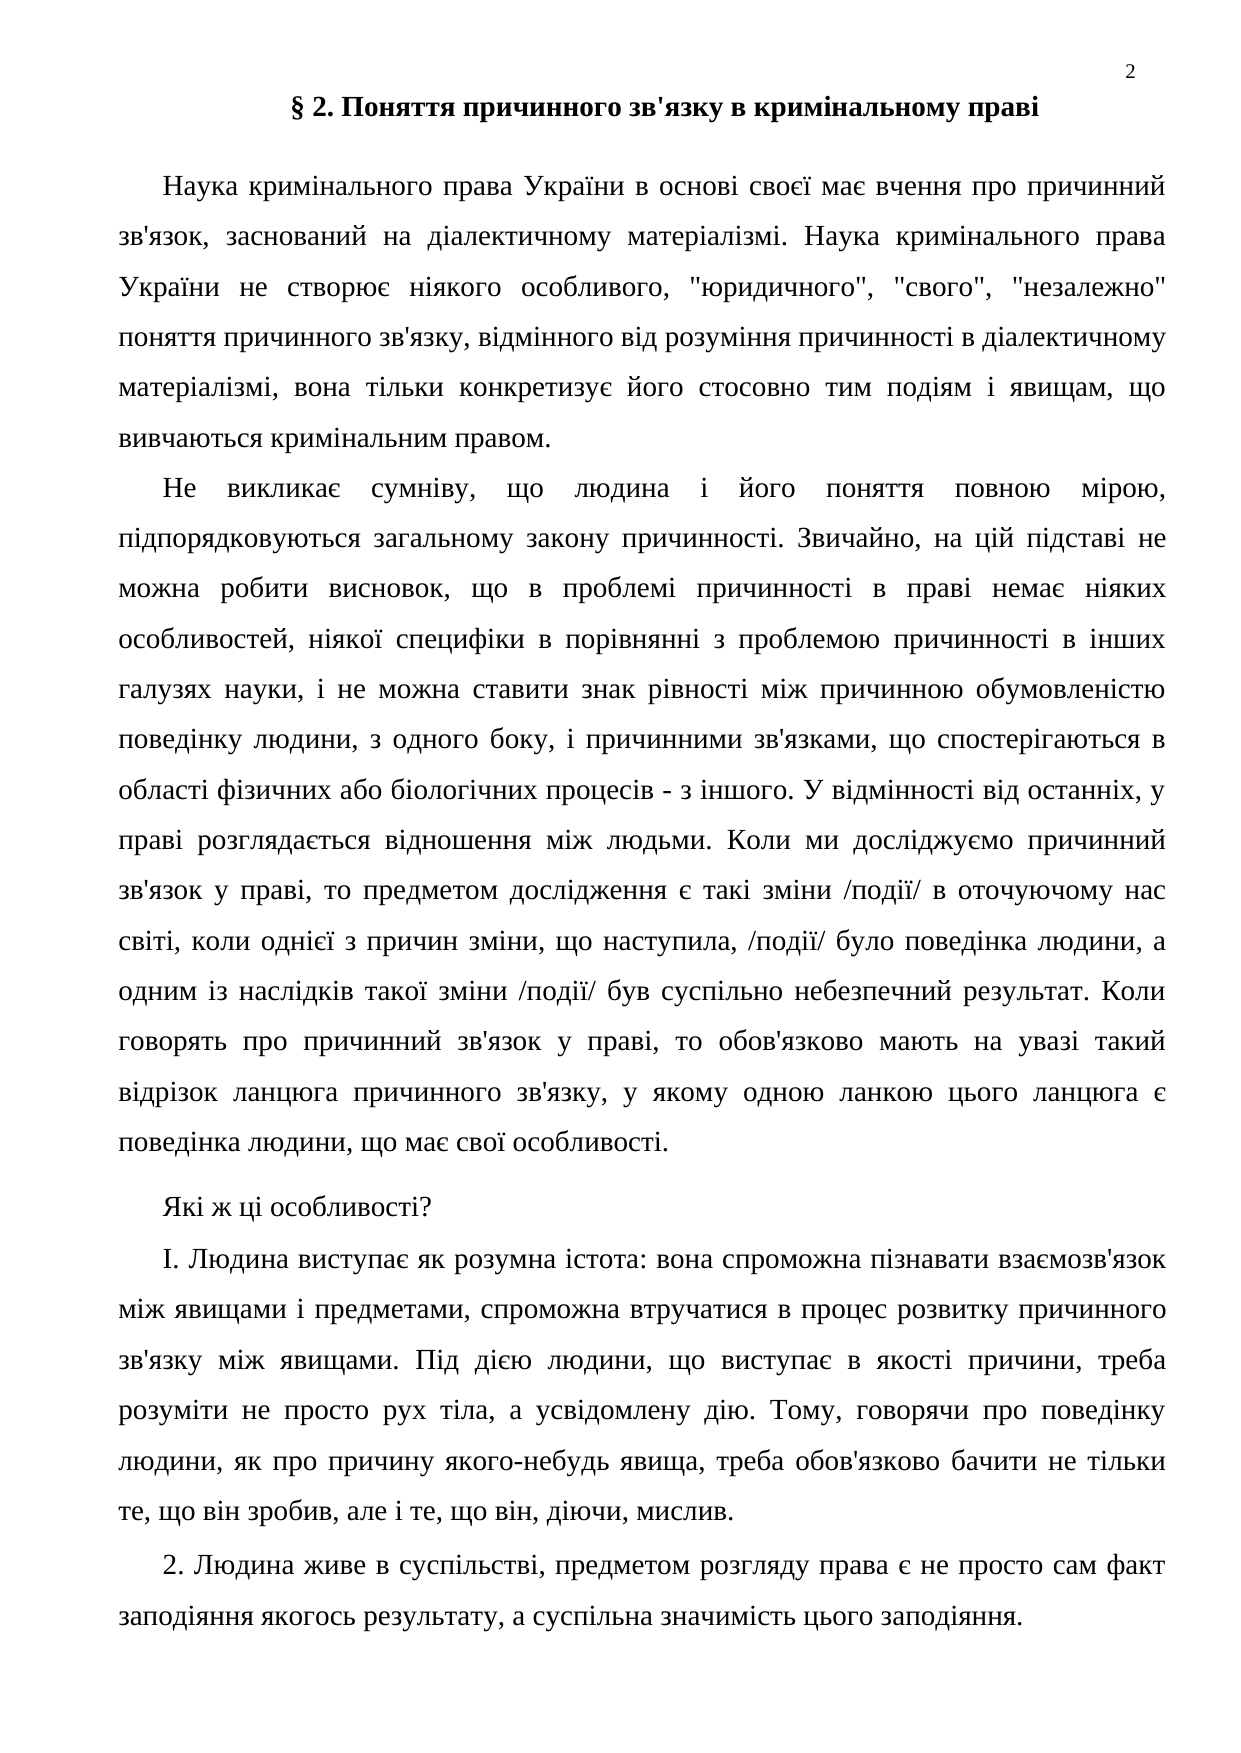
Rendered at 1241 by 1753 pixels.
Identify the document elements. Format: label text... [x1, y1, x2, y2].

text I. Людина виступає як розумна істота: вона спроможна пізнавати взаємозв'язок між явищами і предметами, спроможна втручатися в процес розвитку причинного зв'язку між явищами. Під дією людини, що виступає в якості причини, треба розуміти не просто рух тіла, а усвідомлену дію. Тому, говорячи про поведінку людини, як про причину якого-небудь явища, треба обов'язково бачити не тільки те, що він зробив, але і те, що він, діючи, мислив. [118, 1241, 1167, 1526]
text 2. Людина живе в суспільстві, предметом розгляду права є не просто сам факт заподіяння якогось результату, а суспільна значимість цього заподіяння. [118, 1547, 1167, 1631]
text Наука кримінального права України в основі своєї має вчення про причинний зв'язок, заснований на діалектичному матеріалізмі. Наука кримінального права України не створює ніякого особливого, "юридичного", "свого", "незалежно" поняття причинного зв'язку, відмінного від розуміння причинності в діалектичному матеріалізмі, вона тільки конкретизує його стосовно тим подіям і явищам, що вивчаються кримінальним правом. [118, 168, 1167, 453]
text Які ж ці особливості? [118, 1189, 1167, 1222]
text § 2. Поняття причинного зв'язку в кримінальному праві [118, 89, 1167, 122]
text Не викликає сумніву, що людина і його поняття повною мірою, підпорядковуються загальному закону причинності. Звичайно, на цій підставі не можна робити висновок, що в проблемі причинності в праві немає ніяких особливостей, ніякої специфіки в порівнянні з проблемою причинності в інших галузях науки, і не можна ставити знак рівності між причинною обумовленістю поведінку людини, з одного боку, і причинними зв'язками, що спостерігаються в області фізичних або біологічних процесів - з іншого. У відмінності від останніх, у праві розглядається відношення між людьми. Коли ми досліджуємо причинний зв'язок у праві, то предметом дослідження є такі зміни /події/ в оточуючому нас світі, коли однієї з причин зміни, що наступила, /події/ було поведінка людини, а одним із наслідків такої зміни /події/ був суспільно небезпечний результат. Коли говорять про причинний зв'язок у праві, то обов'язково мають на увазі такий відрізок ланцюга причинного зв'язку, у якому одною ланкою цього ланцюга є поведінка людини, що має свої особливості. [118, 470, 1167, 1158]
